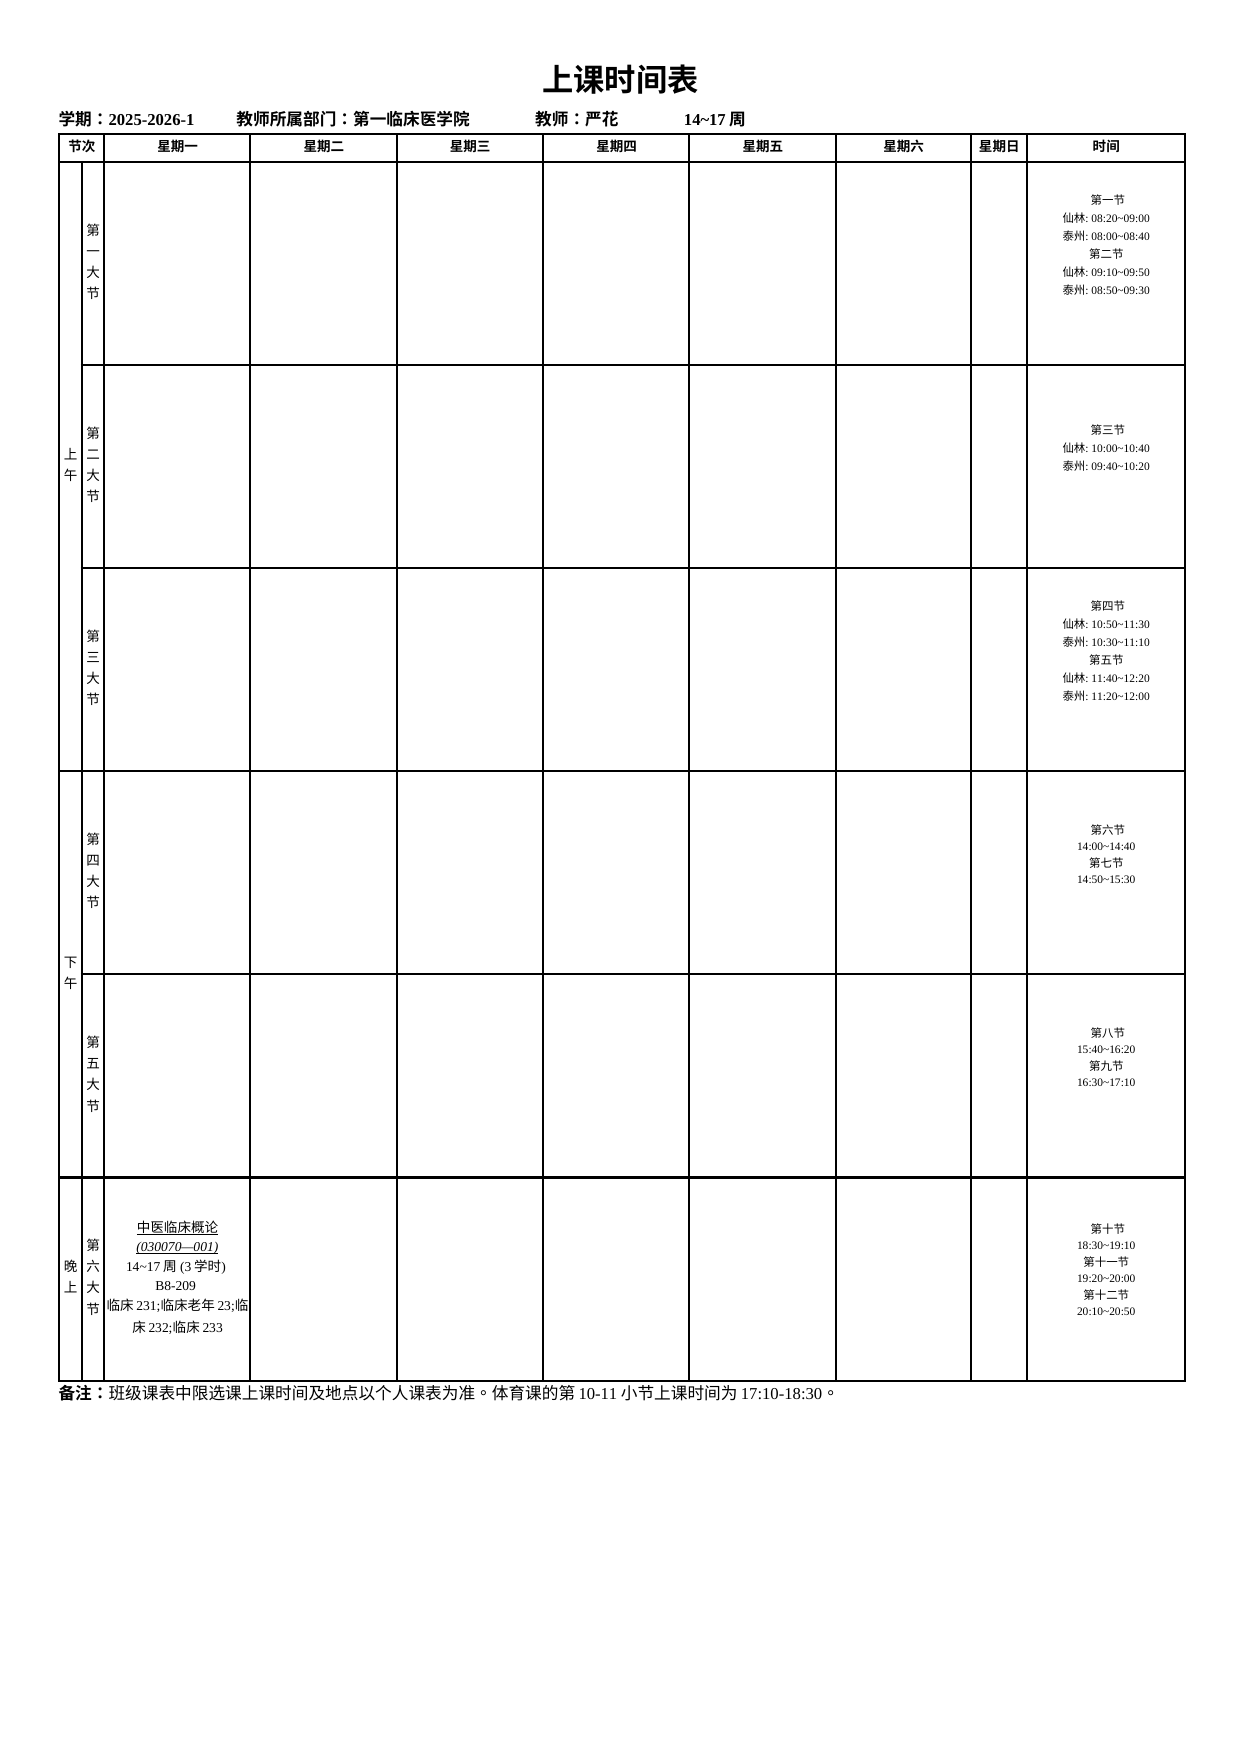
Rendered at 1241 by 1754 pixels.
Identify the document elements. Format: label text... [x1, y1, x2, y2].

table_cell [544, 1179, 688, 1379]
table_cell [105, 975, 249, 1176]
table_cell [398, 1179, 542, 1379]
table_cell 上午 [60, 163, 81, 770]
table_cell [251, 569, 396, 770]
table_cell [837, 975, 970, 1176]
table_cell [544, 975, 688, 1176]
table_cell [690, 569, 835, 770]
table_cell [972, 366, 1026, 567]
text 上课时间表 [58, 58, 1182, 101]
table_header 节次 [60, 135, 103, 161]
table_cell [690, 975, 835, 1176]
table_header 星期六 [837, 135, 970, 161]
table_header 时间 [1028, 135, 1184, 161]
text 学期：2025-2026-1 教师所属部门：第一临床医学院 教师：严花 14~17周 [58, 107, 1182, 130]
table_cell [837, 569, 970, 770]
table_cell 第二大节 [83, 366, 103, 567]
table_cell 第三大节 [83, 569, 103, 770]
table_cell 第十节 18:30~19:10 第十一节 19:20~20:00 第十二节 20:10~20:50 [1028, 1179, 1184, 1379]
table_cell [972, 163, 1026, 364]
table_cell [690, 1179, 835, 1379]
table_header 星期四 [544, 135, 688, 161]
table_header 星期三 [398, 135, 542, 161]
table_header 星期二 [251, 135, 396, 161]
table_cell [972, 772, 1026, 973]
table_cell [972, 1179, 1026, 1379]
table_cell 第一节 仙林: 08:20~09:00 泰州: 08:00~08:40 第二节 仙林: 09:10~09:50 泰州: 08:50~09:30 [1028, 163, 1184, 364]
table_cell [398, 569, 542, 770]
table_cell [837, 772, 970, 973]
table_cell [544, 366, 688, 567]
table_cell [251, 163, 396, 364]
table_cell [690, 772, 835, 973]
table_cell [837, 163, 970, 364]
table_cell 第四节 仙林: 10:50~11:30 泰州: 10:30~11:10 第五节 仙林: 11:40~12:20 泰州: 11:20~12:00 [1028, 569, 1184, 770]
table_cell 第一大节 [83, 163, 103, 364]
table_cell [105, 772, 249, 973]
table_cell [837, 1179, 970, 1379]
table_cell [398, 163, 542, 364]
table_cell [105, 366, 249, 567]
table_header 星期一 [105, 135, 249, 161]
table_cell [105, 569, 249, 770]
table_cell 第五大节 [83, 975, 103, 1176]
table_cell 下午 [60, 772, 81, 1176]
text 备注：班级课表中限选课上课时间及地点以个人课表为准。体育课的第10-11小节上课时间为17:10-18:30。 [58, 1382, 1182, 1404]
table_cell [398, 772, 542, 973]
table_cell 第四大节 [83, 772, 103, 973]
table_cell [251, 975, 396, 1176]
table_cell [105, 163, 249, 364]
table_cell 中医临床概论 (030070—001) 14~17周 (3学时) B8-209 临床231;临床老年23;临床232;临床233 [105, 1179, 249, 1379]
table_cell 第六节 14:00~14:40 第七节 14:50~15:30 [1028, 772, 1184, 973]
table_cell 晚上 [60, 1179, 81, 1379]
table_cell [398, 366, 542, 567]
table_cell [972, 569, 1026, 770]
table_cell [837, 366, 970, 567]
table_cell 第六大节 [83, 1179, 103, 1379]
table_cell [398, 975, 542, 1176]
table_cell [544, 163, 688, 364]
table_cell [251, 1179, 396, 1379]
table_cell 第三节 仙林: 10:00~10:40 泰州: 09:40~10:20 [1028, 366, 1184, 567]
table_cell [972, 975, 1026, 1176]
table_cell [690, 366, 835, 567]
table_cell [544, 569, 688, 770]
table_cell [544, 772, 688, 973]
table_header 星期五 [690, 135, 835, 161]
table_cell 第八节 15:40~16:20 第九节 16:30~17:10 [1028, 975, 1184, 1176]
table_cell [690, 163, 835, 364]
table_header 星期日 [972, 135, 1026, 161]
table_cell [251, 366, 396, 567]
table_cell [251, 772, 396, 973]
